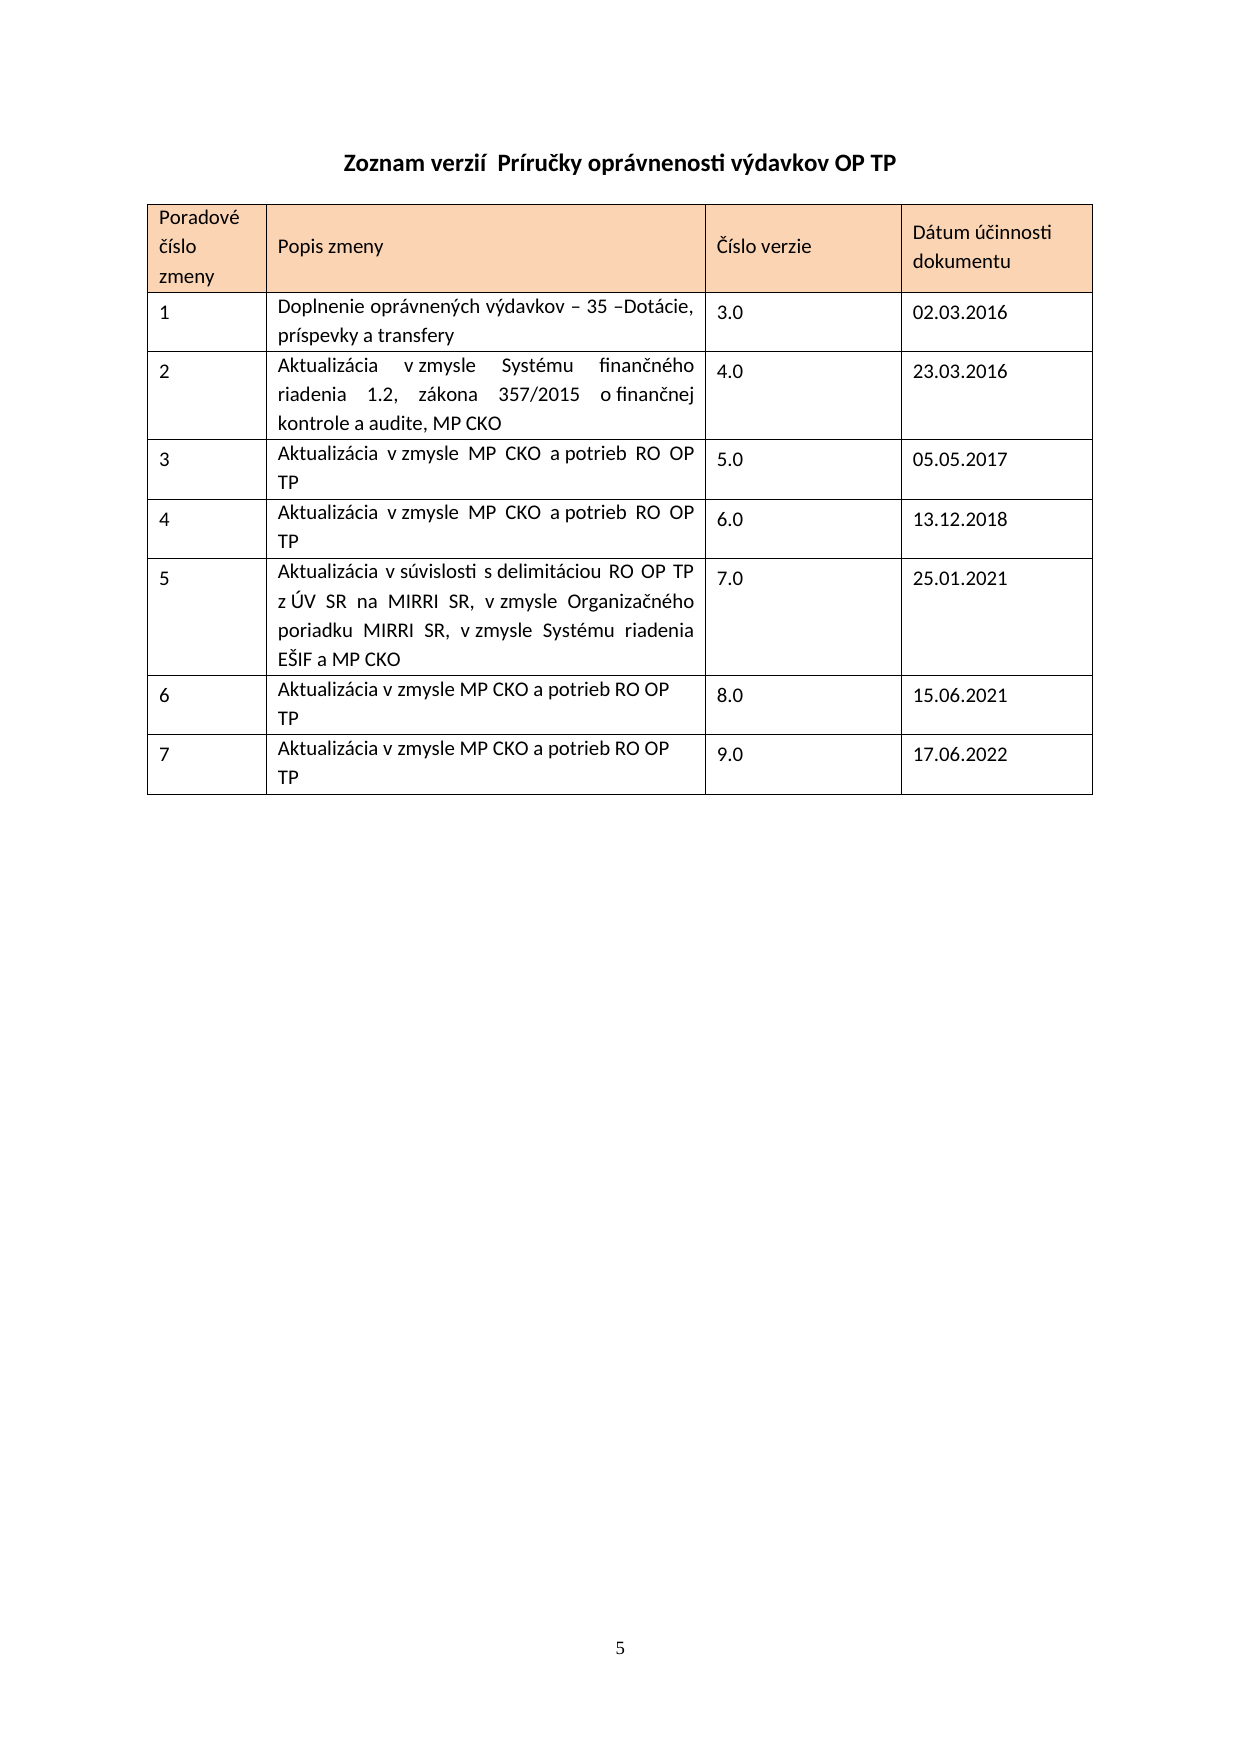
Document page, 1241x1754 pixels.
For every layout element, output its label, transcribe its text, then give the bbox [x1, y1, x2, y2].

table_cell 6 [148, 676, 266, 734]
text Zoznam verzií Príručky oprávnenosti výdavkov OP TP [148, 148, 1093, 178]
table_header Číslo verzie [706, 205, 901, 292]
table_cell 2 [148, 352, 266, 439]
table_cell Aktualizácia v zmysle Systému finančného riadenia 1.2, zákona 357/2015 o finančnej kontrole a audite, MP CKO [267, 352, 705, 439]
table_cell Aktualizácia v zmysle MP CKO a potrieb RO OP TP [267, 440, 705, 498]
table_cell 4.0 [706, 352, 901, 439]
table_cell 13.12.2018 [902, 500, 1092, 558]
table_cell 6.0 [706, 500, 901, 558]
table_cell 1 [148, 293, 266, 351]
table_cell 3 [148, 440, 266, 498]
table_cell 02.03.2016 [902, 293, 1092, 351]
table_header Popis zmeny [267, 205, 705, 292]
table_cell 05.05.2017 [902, 440, 1092, 498]
table_cell Doplnenie oprávnených výdavkov – 35 –Dotácie, príspevky a transfery [267, 293, 705, 351]
table_cell 3.0 [706, 293, 901, 351]
table_cell Aktualizácia v súvislosti s delimitáciou RO OP TP z ÚV SR na MIRRI SR, v zmysle Organizačného poriadku MIRRI SR, v zmysle Systému riadenia EŠIF a MP CKO [267, 559, 705, 675]
table_cell Aktualizácia v zmysle MP CKO a potrieb RO OP TP [267, 500, 705, 558]
table_cell 8.0 [706, 676, 901, 734]
table_cell 9.0 [706, 735, 901, 793]
table_cell 7 [148, 735, 266, 793]
table_header Poradové číslo zmeny [148, 205, 266, 292]
table_cell 25.01.2021 [902, 559, 1092, 675]
table_cell 5 [148, 559, 266, 675]
table_cell 15.06.2021 [902, 676, 1092, 734]
table_cell 4 [148, 500, 266, 558]
table_cell 17.06.2022 [902, 735, 1092, 793]
table_cell Aktualizácia v zmysle MP CKO a potrieb RO OP TP [267, 676, 705, 734]
table_cell 5.0 [706, 440, 901, 498]
table_header Dátum účinnosti dokumentu [902, 205, 1092, 292]
table_cell 23.03.2016 [902, 352, 1092, 439]
table_cell 7.0 [706, 559, 901, 675]
table_cell Aktualizácia v zmysle MP CKO a potrieb RO OP TP [267, 735, 705, 793]
